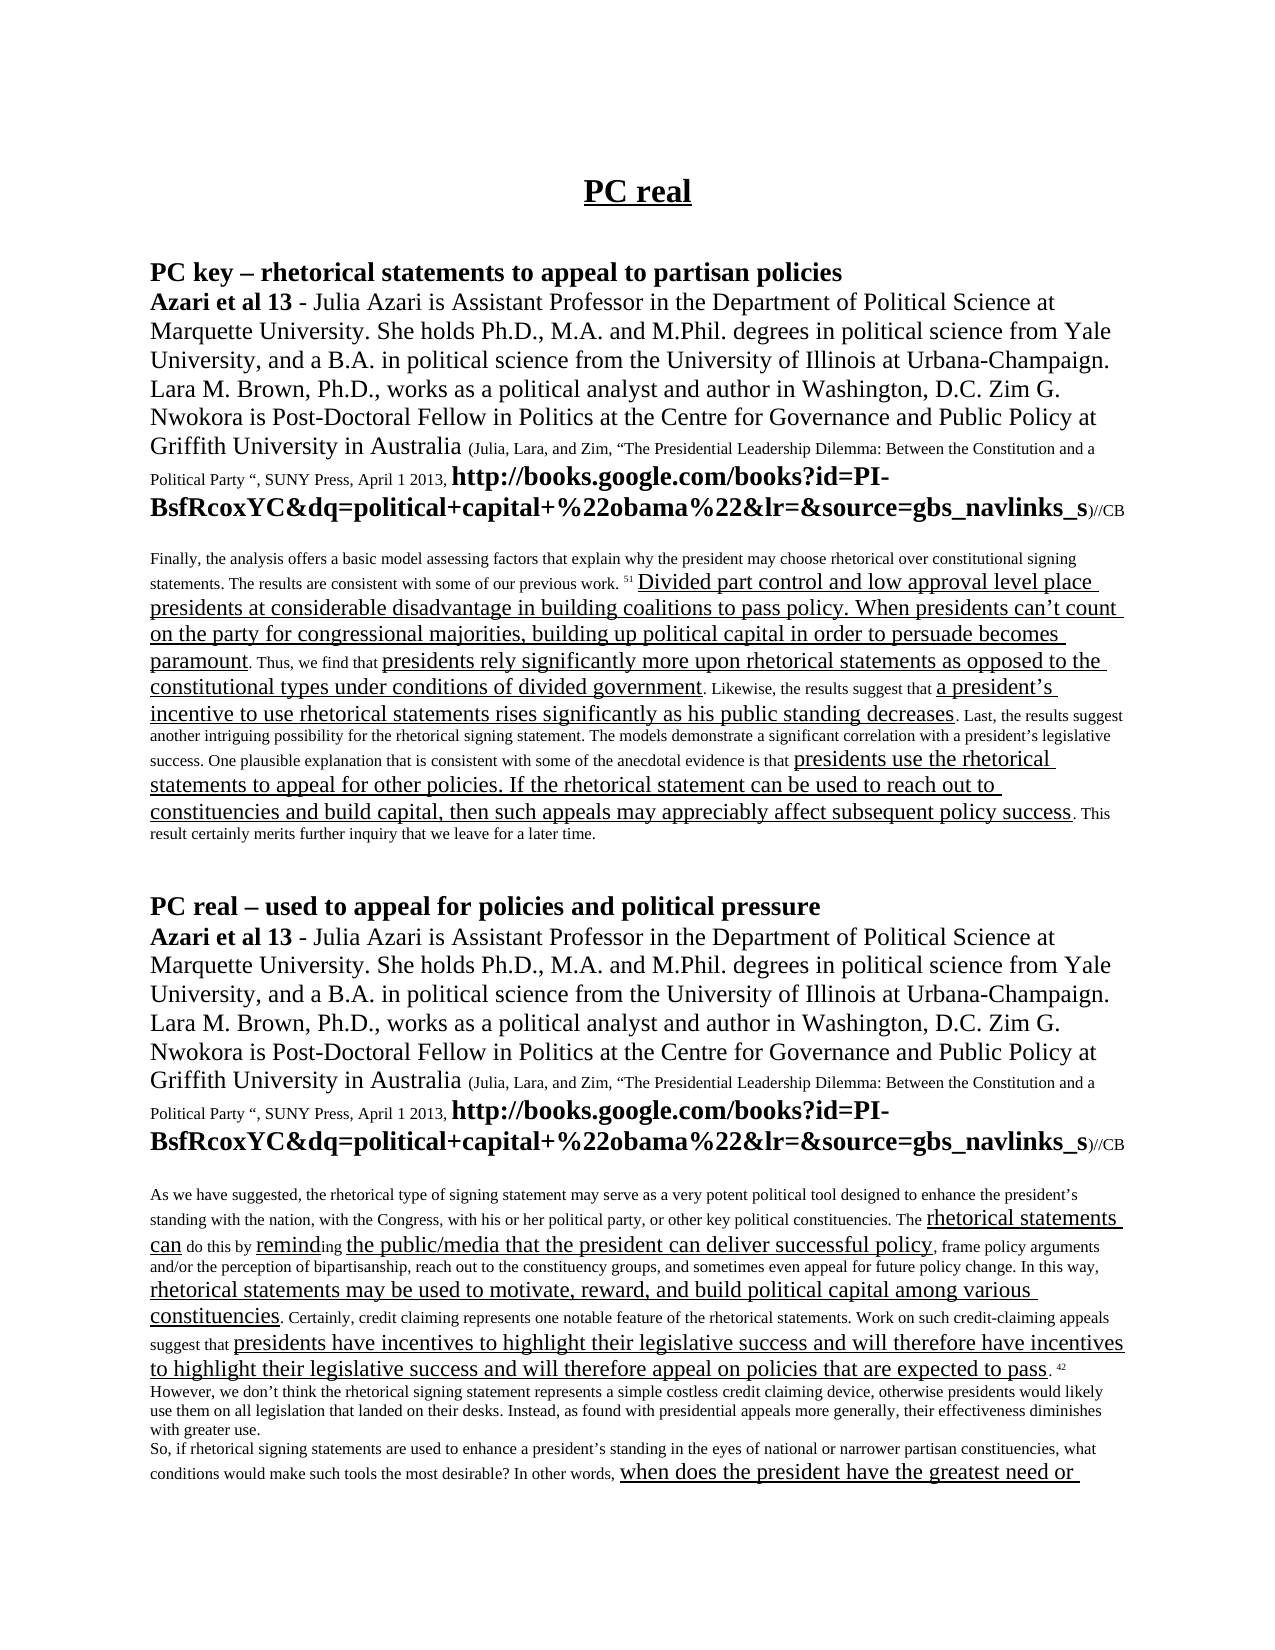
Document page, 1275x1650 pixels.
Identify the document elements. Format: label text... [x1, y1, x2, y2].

subtitle PC real – used to appeal for policies and political pressure [150, 891, 1125, 922]
text Azari et al 13 - Julia Azari is Assistant Professor in the Department of Political Science at Marquette University. She holds Ph.D., M.A. and M.Phil. degrees in political science from Yale University, and a B.A. in political science from the University of Illinois at Urbana-Champaign. Lara M. Brown, Ph.D., works as a political analyst and author in Washington, D.C. Zim G. Nwokora is Post-Doctoral Fellow in Politics at the Centre for Governance and Public Policy at Griffith University in Australia (Julia, Lara, and Zim, “The Presidential Leadership Dilemma: Between the Constitution and a Political Party “, SUNY Press, April 1 2013, http://books.google.com/books?id=PI-BsfRcoxYC&dq=political+capital+%22obama%22&lr=&source=gbs_navlinks_s)//CB [150, 922, 1125, 1156]
subtitle PC key – rhetorical statements to appeal to partisan policies [150, 256, 1125, 287]
subtitle PC real [150, 171, 1125, 209]
text As we have suggested, the rhetorical type of signing statement may serve as a very potent political tool designed to enhance the president’s standing with the nation, with the Congress, with his or her political party, or other key political constituencies. The rhetorical statements can do this by reminding the public/media that the president can deliver successful policy, frame policy arguments and/or the perception of bipartisanship, reach out to the constituency groups, and sometimes even appeal for future policy change. In this way, rhetorical statements may be used to motivate, reward, and build political capital among various constituencies. Certainly, credit claiming represents one notable feature of the rhetorical statements. Work on such credit-claiming appeals suggest that presidents have incentives to highlight their legislative success and will therefore have incentives to highlight their legislative success and will therefore appeal on policies that are expected to pass. 42 However, we don’t think the rhetorical signing statement represents a simple costless credit claiming device, otherwise presidents would likely use them on all legislation that landed on their desks. Instead, as found with presidential appeals more generally, their effectiveness diminishes with greater use. [150, 1185, 1125, 1439]
text Finally, the analysis offers a basic model assessing factors that explain why the president may choose rhetorical over constitutional signing statements. The results are consistent with some of our previous work. 51 Divided part control and low approval level place presidents at considerable disadvantage in building coalitions to pass policy. When presidents can’t count on the party for congressional majorities, building up political capital in order to persuade becomes paramount. Thus, we find that presidents rely significantly more upon rhetorical statements as opposed to the constitutional types under conditions of divided government. Likewise, the results suggest that a president’s incentive to use rhetorical statements rises significantly as his public standing decreases. Last, the results suggest another intriguing possibility for the rhetorical signing statement. The models demonstrate a significant correlation with a president’s legislative success. One plausible explanation that is consistent with some of the anecdotal evidence is that presidents use the rhetorical statements to appeal for other policies. If the rhetorical statement can be used to reach out to constituencies and build capital, then such appeals may appreciably affect subsequent policy success. This result certainly merits further inquiry that we leave for a later time. [150, 549, 1125, 843]
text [150, 1439, 1125, 1485]
text Azari et al 13 - Julia Azari is Assistant Professor in the Department of Political Science at Marquette University. She holds Ph.D., M.A. and M.Phil. degrees in political science from Yale University, and a B.A. in political science from the University of Illinois at Urbana-Champaign. Lara M. Brown, Ph.D., works as a political analyst and author in Washington, D.C. Zim G. Nwokora is Post-Doctoral Fellow in Politics at the Centre for Governance and Public Policy at Griffith University in Australia (Julia, Lara, and Zim, “The Presidential Leadership Dilemma: Between the Constitution and a Political Party “, SUNY Press, April 1 2013, http://books.google.com/books?id=PI-BsfRcoxYC&dq=political+capital+%22obama%22&lr=&source=gbs_navlinks_s)//CB [150, 287, 1125, 522]
